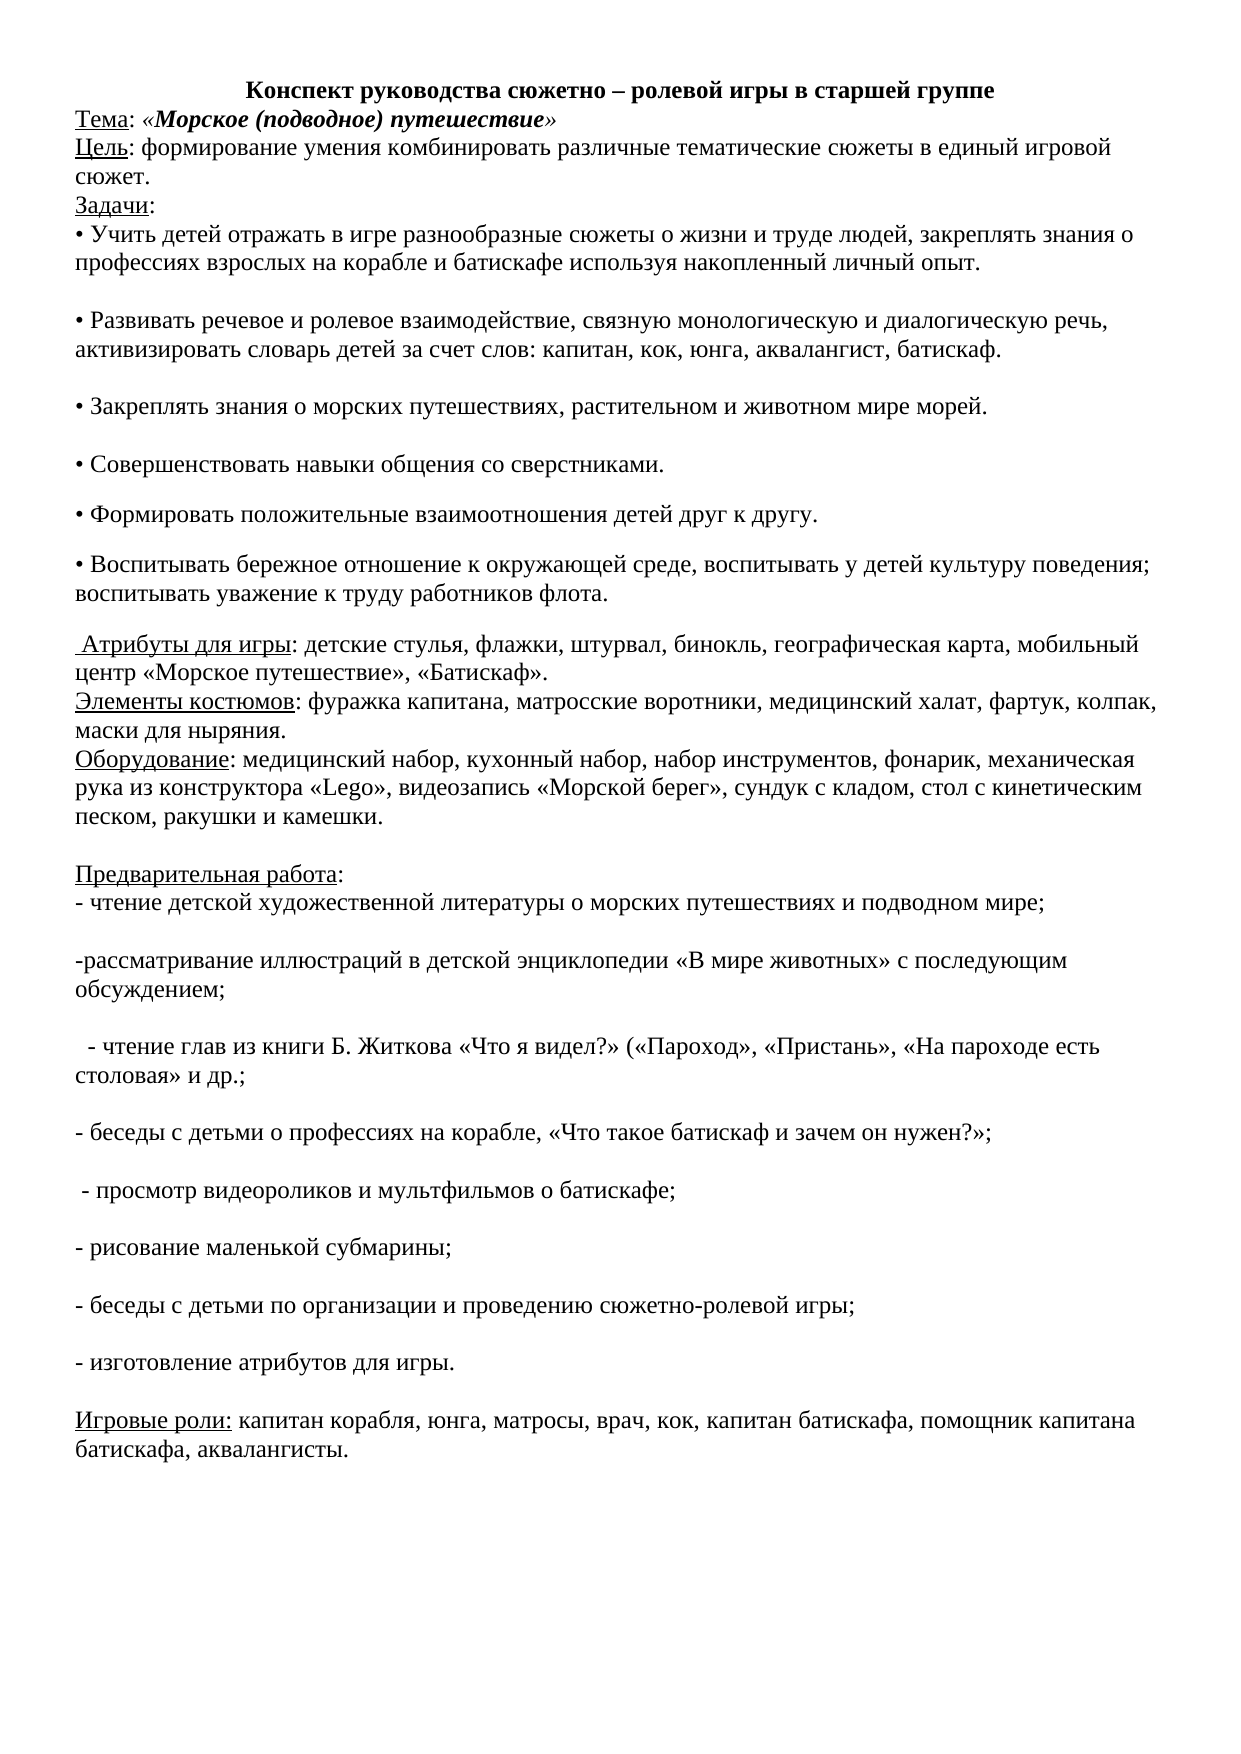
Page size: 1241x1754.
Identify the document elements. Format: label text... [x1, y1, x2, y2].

text Задачи: [75, 190, 1165, 219]
text Оборудование: медицинский набор, кухонный набор, набор инструментов, фонарик, механическая рука из конструктора «Lego», видеозапись «Морской берег», сундук с кладом, стол с кинетическим песком, ракушки и камешки. [75, 744, 1165, 830]
text - рисование маленькой субмарины; [75, 1232, 1165, 1261]
text Тема: «Морское (подводное) путешествие» [75, 104, 1165, 132]
text - изготовление атрибутов для игры. [75, 1347, 1165, 1376]
text - просмотр видеороликов и мультфильмов о батискафе; [75, 1175, 1165, 1204]
text - чтение глав из книги Б. Житкова «Что я видел?» («Пароход», «Пристань», «На пароходе есть столовая» и др.; [75, 1031, 1165, 1089]
text Атрибуты для игры: детские стулья, флажки, штурвал, бинокль, географическая карта, мобильный центр «Морское путешествие», «Батискаф». [75, 629, 1165, 686]
text Элементы костюмов: фуражка капитана, матросские воротники, медицинский халат, фартук, колпак, маски для ныряния. [75, 686, 1165, 744]
text Цель: формирование умения комбинировать различные тематические сюжеты в единый игровой сюжет. [75, 132, 1165, 190]
text • Развивать речевое и ролевое взаимодействие, связную монологическую и диалогическую речь, активизировать словарь детей за счет слов: капитан, кок, юнга, аквалангист, батискаф. [75, 305, 1165, 362]
text Игровые роли: капитан корабля, юнга, матросы, врач, кок, капитан батискафа, помощник капитана батискафа, аквалангисты. [75, 1405, 1165, 1462]
text • Воспитывать бережное отношение к окружающей среде, воспитывать у детей культуру поведения; воспитывать уважение к труду работников флота. [75, 549, 1165, 607]
text • Формировать положительные взаимоотношения детей друг к другу. [75, 499, 1165, 528]
text Конспект руководства сюжетно – ролевой игры в старшей группе [75, 75, 1165, 104]
text • Закреплять знания о морских путешествиях, растительном и животном мире морей. [75, 391, 1165, 420]
text - чтение детской художественной литературы о морских путешествиях и подводном мире; [75, 887, 1165, 916]
text Предварительная работа: [75, 859, 1165, 887]
text - беседы с детьми о профессиях на корабле, «Что такое батискаф и зачем он нужен?»; [75, 1117, 1165, 1146]
text • Учить детей отражать в игре разнообразные сюжеты о жизни и труде людей, закреплять знания о профессиях взрослых на корабле и батискафе используя накопленный личный опыт. [75, 219, 1165, 276]
text - беседы с детьми по организации и проведению сюжетно-ролевой игры; [75, 1290, 1165, 1319]
text • Совершенствовать навыки общения со сверстниками. [75, 449, 1165, 477]
text -рассматривание иллюстраций в детской энциклопедии «В мире животных» с последующим обсуждением; [75, 945, 1165, 1002]
